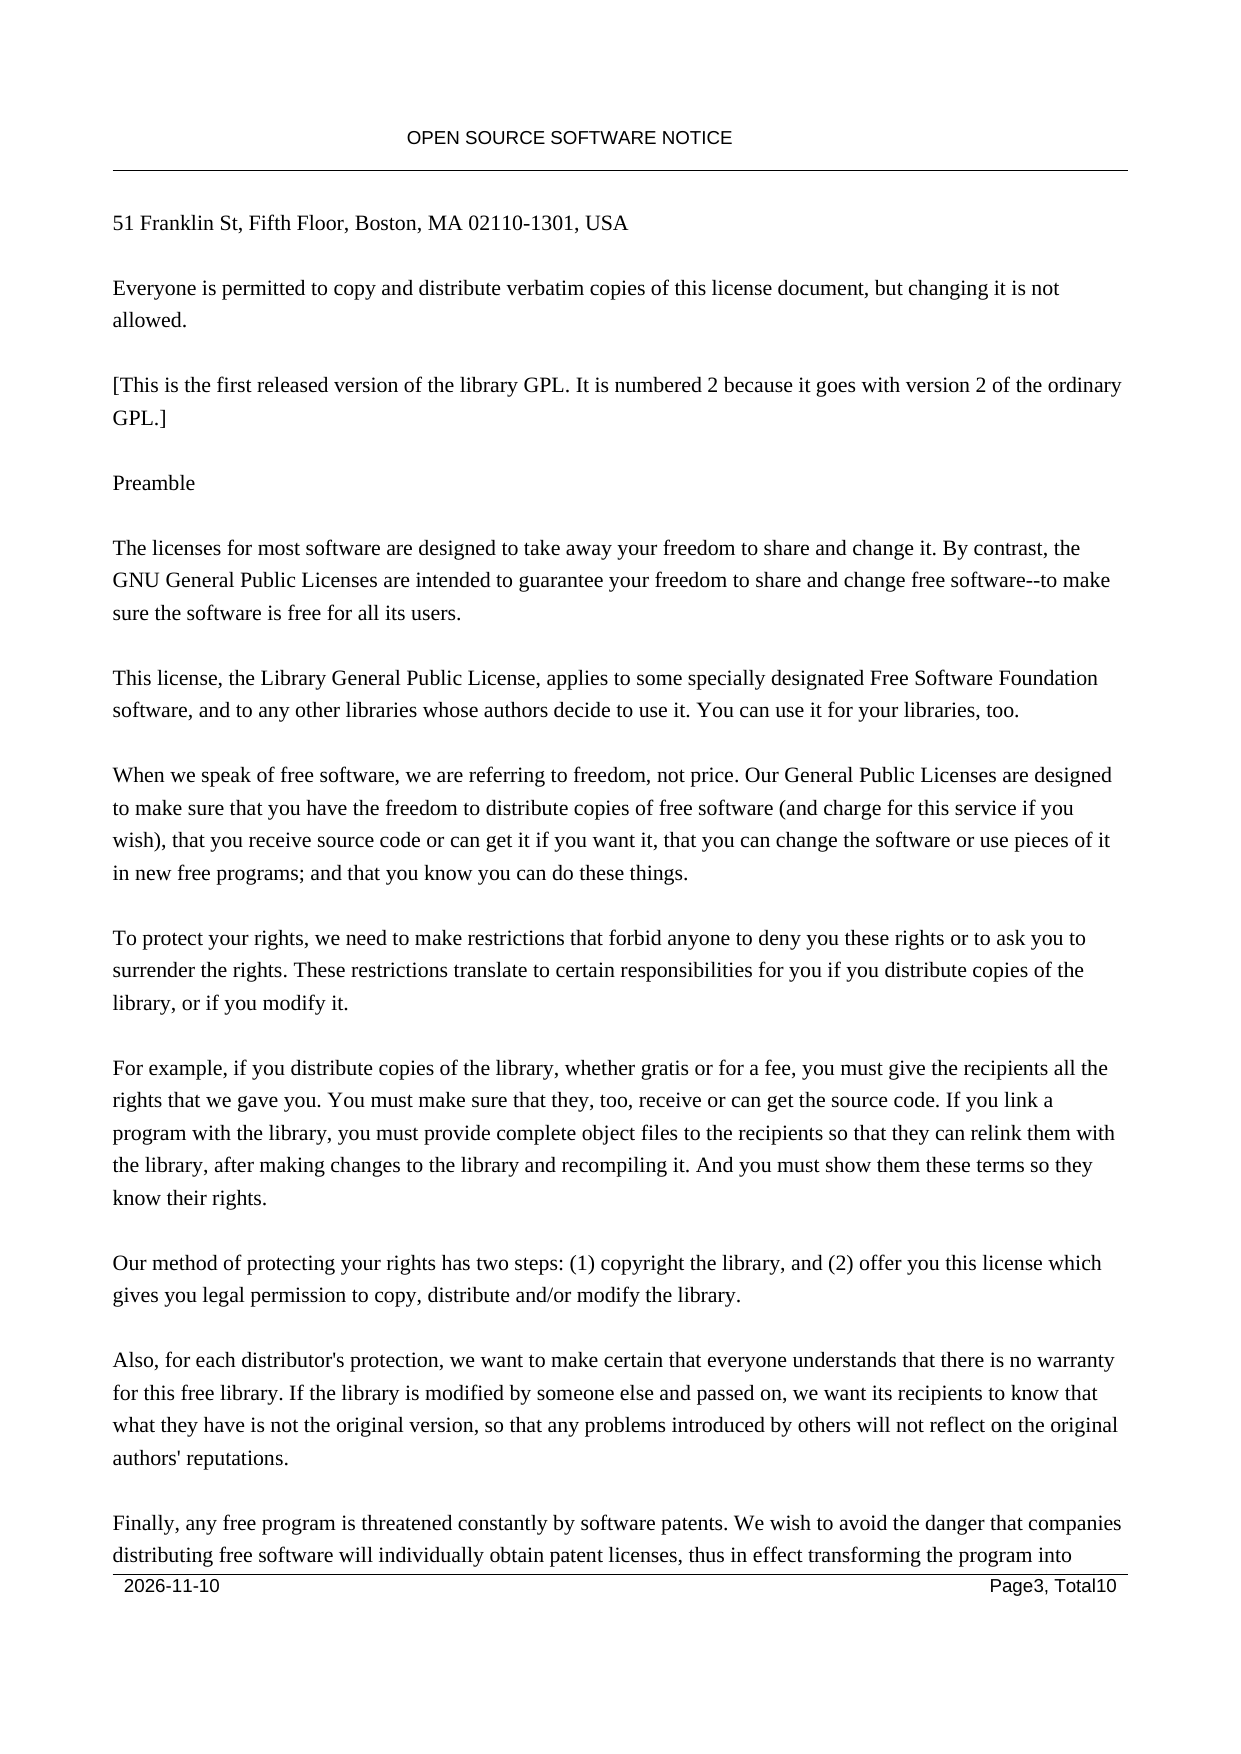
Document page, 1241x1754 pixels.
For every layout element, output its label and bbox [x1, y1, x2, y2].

text [112, 206, 1128, 1571]
